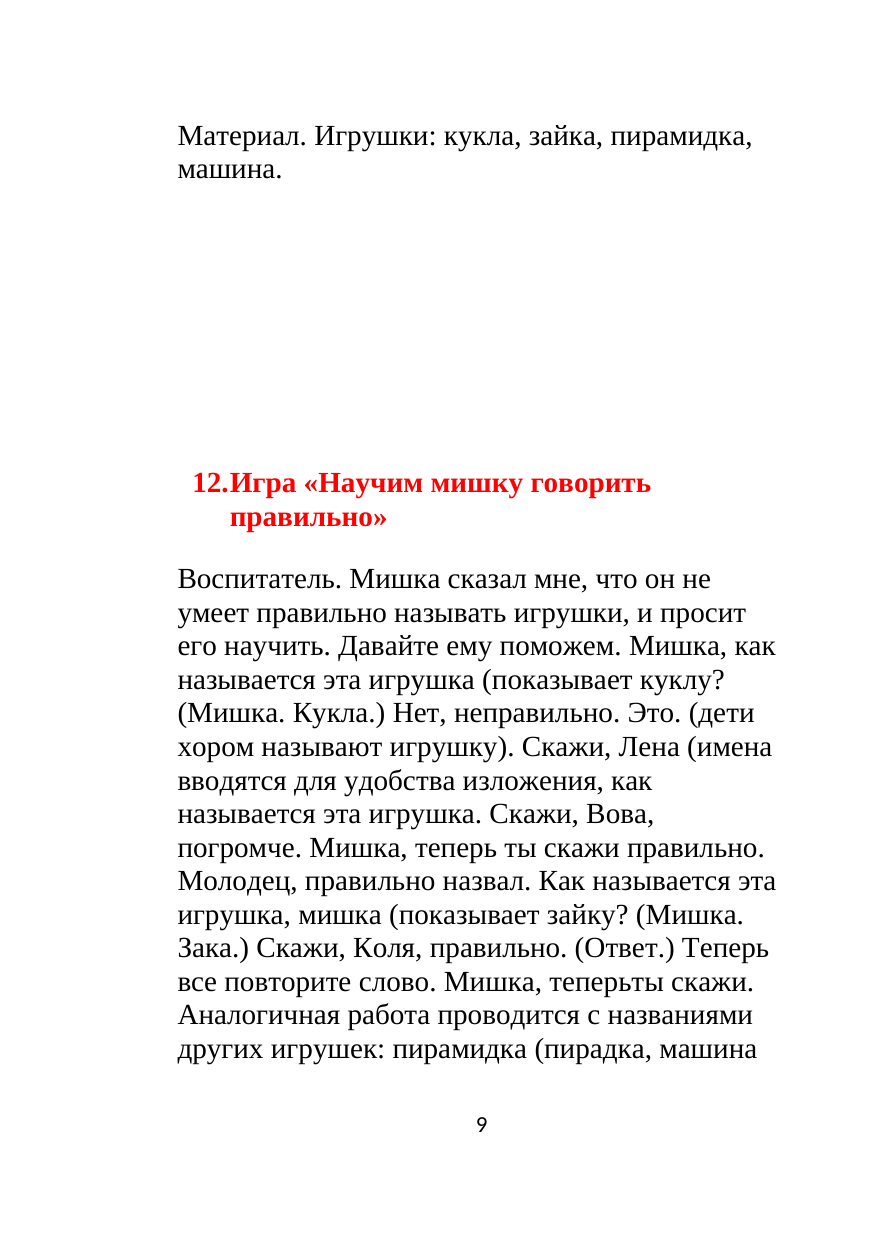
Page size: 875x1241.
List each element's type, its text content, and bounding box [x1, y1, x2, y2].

list Игра «Научим мишку говорить правильно» [192, 465, 786, 532]
text Материал. Игрушки: кукла, зайка, пирамидка, машина. [177, 118, 786, 185]
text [177, 561, 786, 1064]
